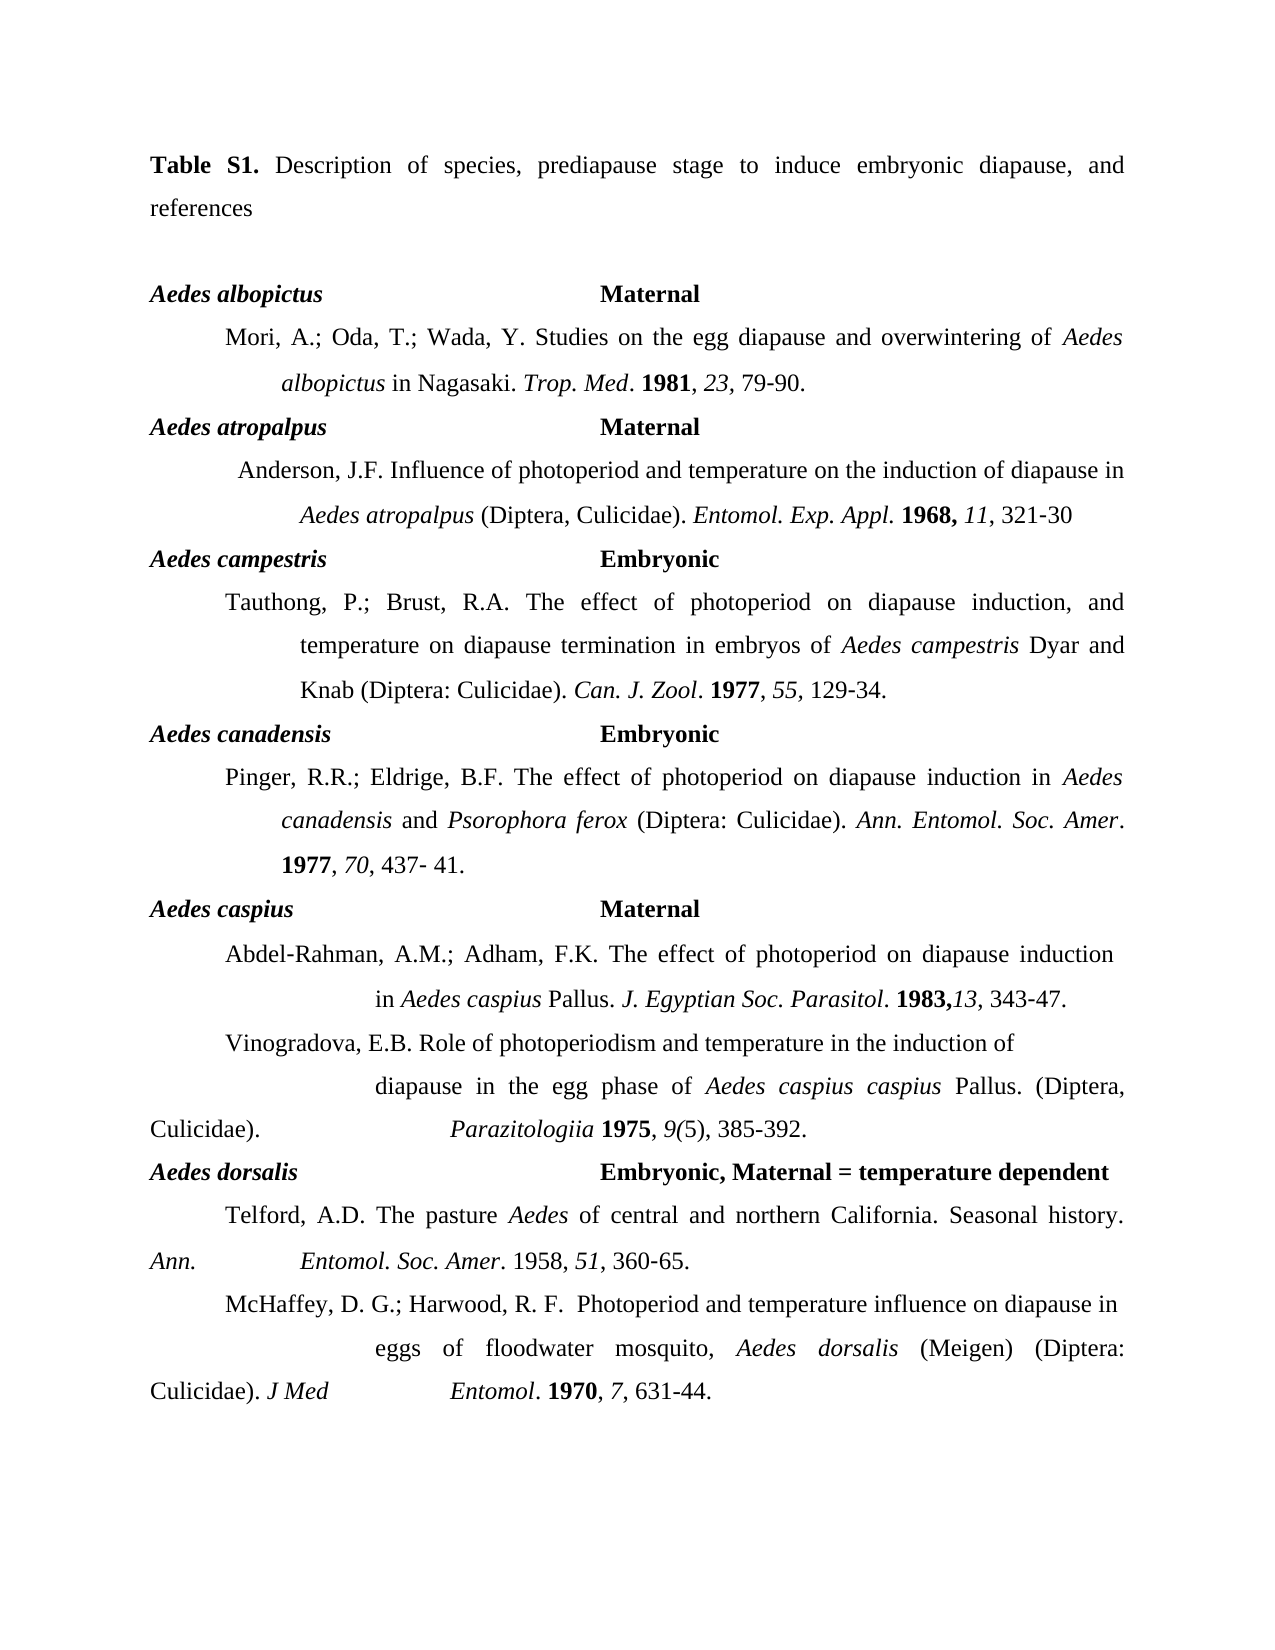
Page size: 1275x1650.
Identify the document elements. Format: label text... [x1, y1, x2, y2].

text Table S1. Description of species, prediapause stage to induce embryonic diapause, and references [150, 150, 1125, 222]
text Aedes caspius Maternal [150, 894, 1125, 923]
text Aedes canadensis Embryonic [150, 719, 1125, 748]
text Vinogradova, E.B. Role of photoperiodism and temperature in the induction of diapause in the egg phase of Aedes caspius caspius Pallus. (Diptera, Culicidae). Parazitologiia 1975, 9(5), 385-392. [150, 1028, 1125, 1143]
text McHaffey, D. G.; Harwood, R. F. Photoperiod and temperature influence on diapause in eggs of floodwater mosquito, Aedes dorsalis (Meigen) (Diptera: Culicidae). J Med Entomol. 1970, 7, 631-44. [150, 1289, 1125, 1404]
text Abdel‐Rahman, A.M.; Adham, F.K. The effect of photoperiod on diapause induction in Aedes caspius Pallus. J. Egyptian Soc. Parasitol. 1983,13, 343‐47. [150, 937, 1125, 1013]
text Anderson, J.F. Influence of photoperiod and temperature on the induction of diapause in Aedes atropalpus (Diptera, Culicidae). Entomol. Exp. Appl. 1968, 11, 321‐30 [237, 455, 1125, 529]
text Tauthong, P.; Brust, R.A. The effect of photoperiod on diapause induction, and temperature on diapause termination in embryos of Aedes campestris Dyar and Knab (Diptera: Culicidae). Can. J. Zool. 1977, 55, 129‐34. [225, 587, 1125, 704]
text Aedes albopictus Maternal [150, 279, 1125, 308]
text Telford, A.D. The pasture Aedes of central and northern California. Seasonal history. Ann. Entomol. Soc. Amer. 1958, 51, 360‐65. [150, 1201, 1125, 1274]
text Mori, A.; Oda, T.; Wada, Y. Studies on the egg diapause and overwintering of Aedes albopictus in Nagasaki. Trop. Med. 1981, 23, 79‐90. [225, 322, 1125, 396]
text Aedes dorsalis Embryonic, Maternal = temperature dependent [150, 1157, 1125, 1186]
text Aedes campestris Embryonic [150, 544, 1125, 572]
text Pinger, R.R.; Eldrige, B.F. The effect of photoperiod on diapause induction in Aedes canadensis and Psorophora ferox (Diptera: Culicidae). Ann. Entomol. Soc. Amer. 1977, 70, 437‐ 41. [225, 762, 1125, 879]
text Aedes atropalpus Maternal [150, 412, 1125, 440]
